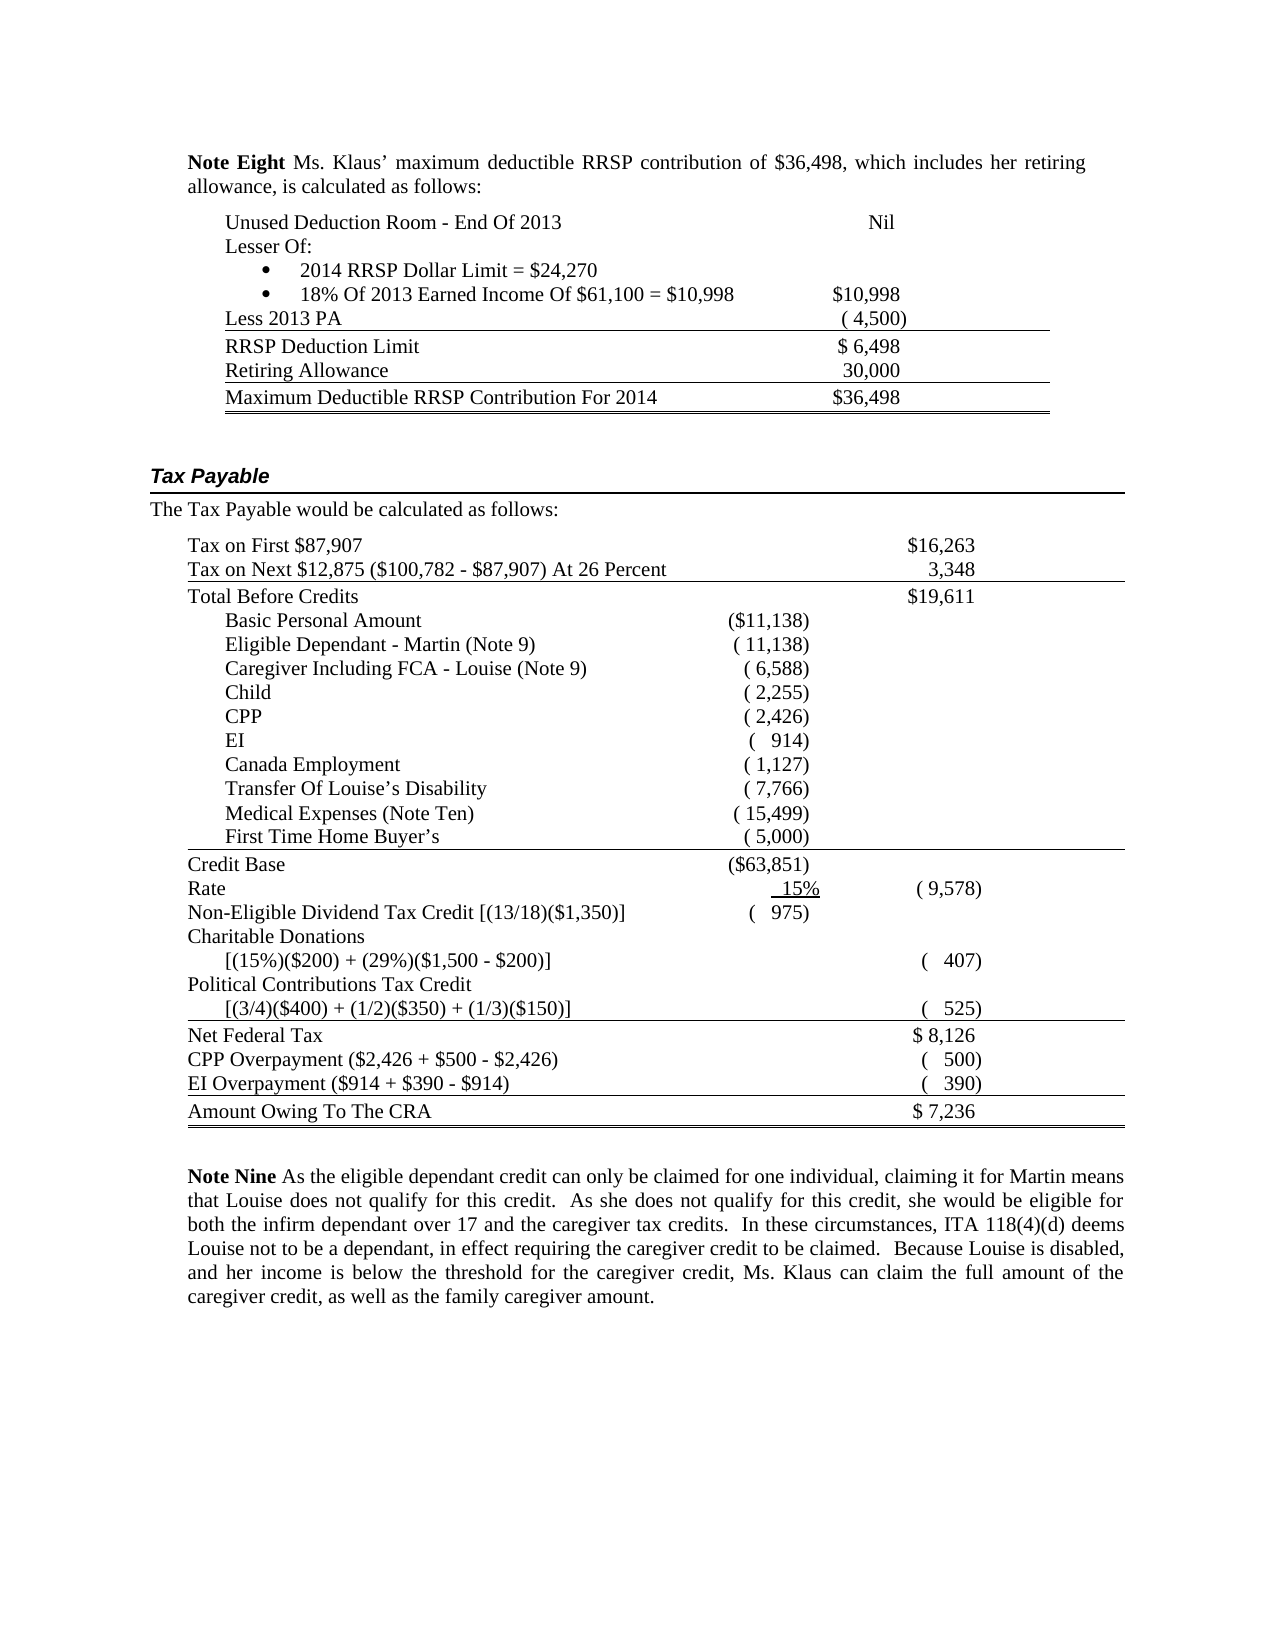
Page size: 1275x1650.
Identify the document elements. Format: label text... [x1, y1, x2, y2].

text Tax on Next $12,875 ($100,782 - $87,907) At 26 Percent 3,348 [187, 557, 1125, 581]
text Charitable Donations [187, 924, 1125, 948]
text Transfer Of Louise’s Disability ( 7,766) [187, 776, 1125, 800]
text [(15%)($200) + (29%)($1,500 - $200)] ( 407) [187, 948, 1125, 972]
text Credit Base ($63,851) [187, 850, 1125, 876]
text Medical Expenses (Note Ten) ( 15,499) [187, 800, 1125, 824]
text CPP Overpayment ($2,426 + $500 - $2,426) ( 500) [187, 1047, 1125, 1071]
text Note Eight Ms. Klaus’ maximum deductible RRSP contribution of $36,498, which includes her retiring allowance, is calculated as follows: [187, 150, 1087, 198]
text Eligible Dependant - Martin (Note 9) ( 11,138) [187, 632, 1125, 656]
text Non-Eligible Dividend Tax Credit [(13/18)($1,350)] ( 975) [187, 900, 1125, 924]
text Rate 15% ( 9,578) [187, 876, 1125, 900]
text EI ( 914) [187, 728, 1125, 752]
text Less 2013 PA ( 4,500) [225, 306, 1050, 330]
text [(3/4)($400) + (1/2)($350) + (1/3)($150)] ( 525) [187, 996, 1125, 1020]
text EI Overpayment ($914 + $390 - $914) ( 390) [187, 1071, 1125, 1095]
text Tax Payable [150, 464, 1125, 492]
text Total Before Credits $19,611 [187, 582, 1125, 608]
text First Time Home Buyer’s ( 5,000) [187, 824, 1125, 848]
text Canada Employment ( 1,127) [187, 752, 1125, 776]
text Lesser Of: [225, 234, 1050, 258]
text 18% Of 2013 Earned Income Of $61,100 = $10,998 $10,998 [262, 282, 1050, 306]
text Amount Owing To The CRA $ 7,236 [187, 1096, 1125, 1128]
text CPP ( 2,426) [187, 704, 1125, 728]
text Basic Personal Amount ($11,138) [187, 608, 1125, 632]
text Note Nine As the eligible dependant credit can only be claimed for one individual, claiming it for Martin means that Louise does not qualify for this credit. As she does not qualify for this credit, she would be eligible for both the infirm dependant over 17 and the caregiver tax credits. In these circumstances, ITA 118(4)(d) deems Louise not to be a dependant, in effect requiring the caregiver credit to be claimed. Because Louise is disabled, and her income is below the threshold for the caregiver credit, Ms. Klaus can claim the full amount of the caregiver credit, as well as the family caregiver amount. [187, 1164, 1125, 1308]
text Child ( 2,255) [187, 680, 1125, 704]
text RRSP Deduction Limit $ 6,498 [225, 331, 1050, 358]
text 2014 RRSP Dollar Limit = $24,270 [262, 258, 1050, 282]
text Unused Deduction Room - End Of 2013 Nil [225, 210, 1050, 234]
text Political Contributions Tax Credit [187, 972, 1125, 996]
text Maximum Deductible RRSP Contribution For 2014 $36,498 [225, 383, 1050, 411]
text Caregiver Including FCA - Louise (Note 9) ( 6,588) [187, 656, 1125, 680]
text Tax on First $87,907 $16,263 [187, 533, 1125, 557]
text The Tax Payable would be calculated as follows: [150, 497, 1125, 521]
text Retiring Allowance 30,000 [225, 358, 1050, 382]
text Net Federal Tax $ 8,126 [187, 1021, 1125, 1047]
